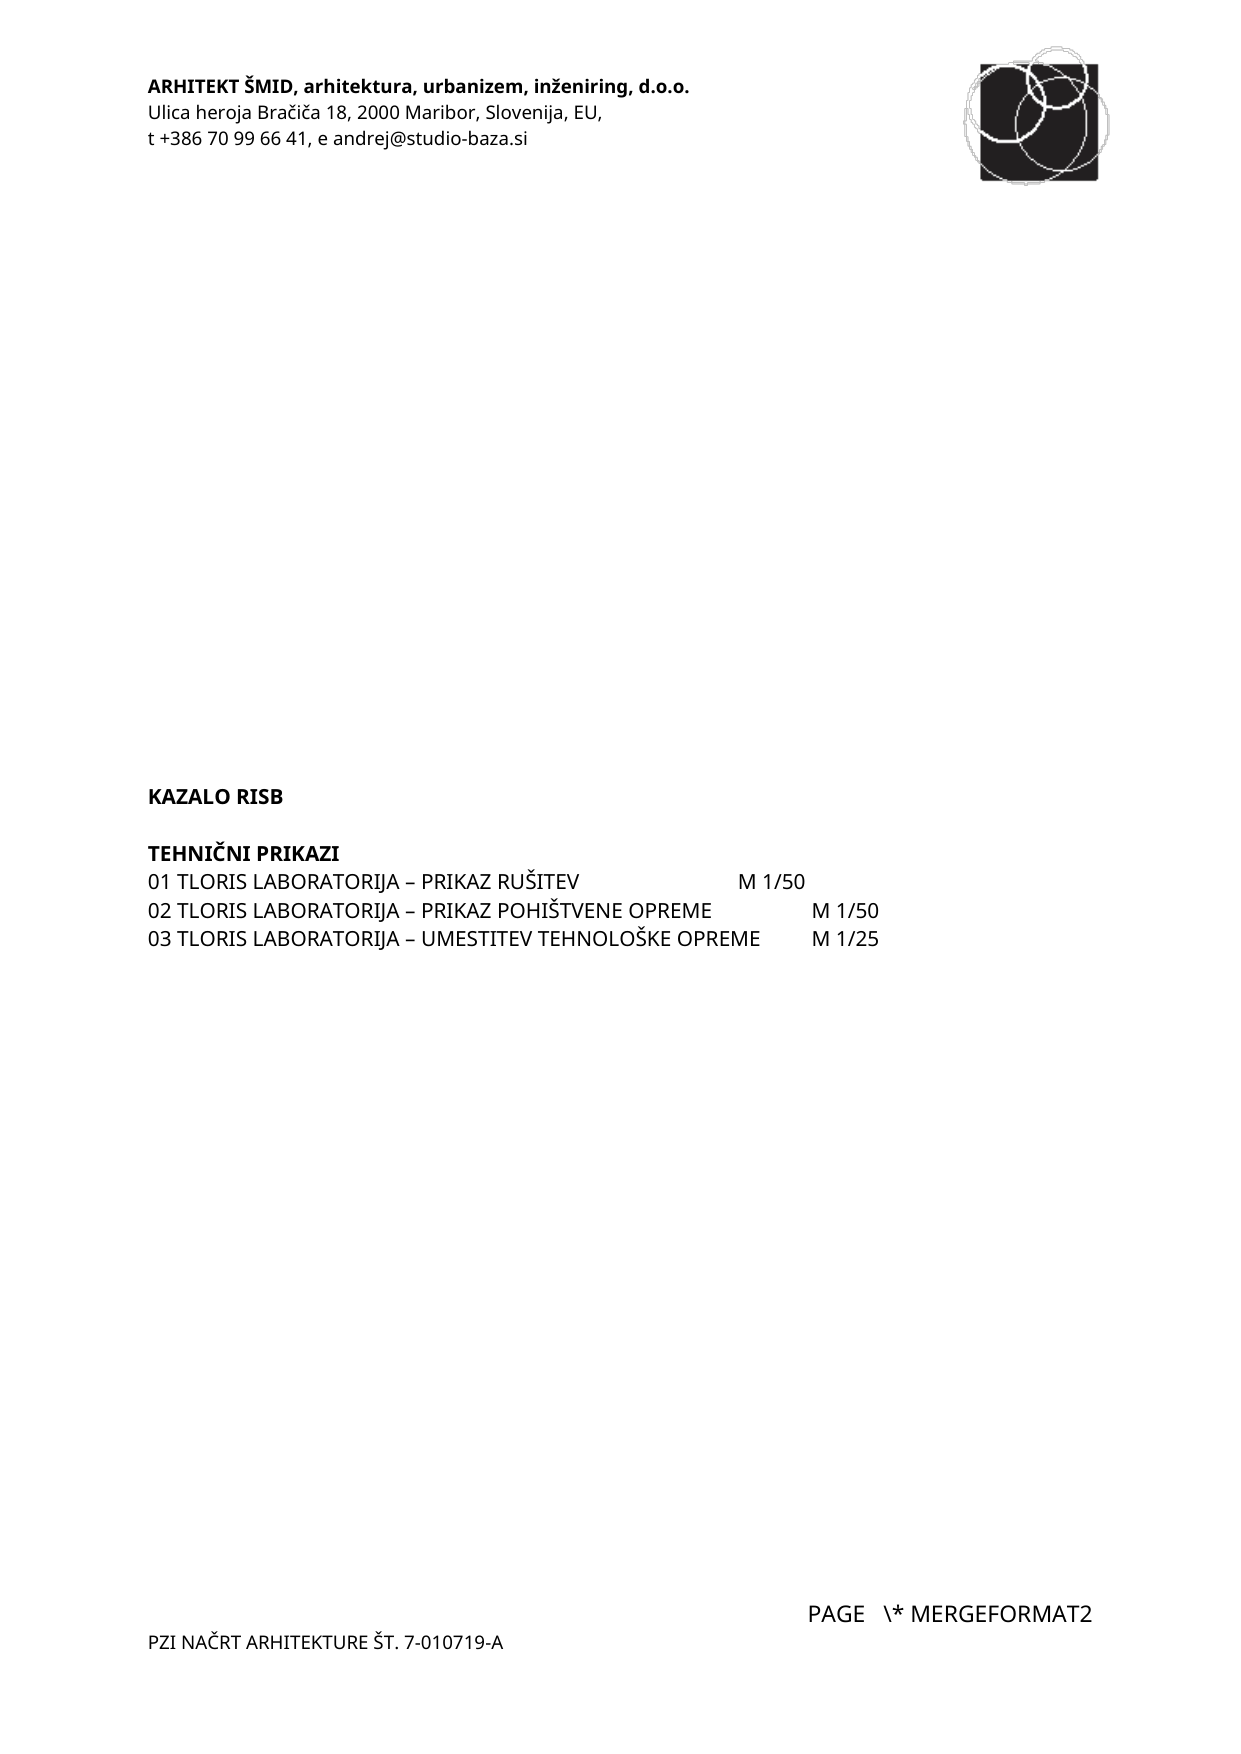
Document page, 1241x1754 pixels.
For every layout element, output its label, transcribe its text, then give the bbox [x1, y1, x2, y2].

text KAZALO RISB [148, 782, 1093, 811]
text 02 TLORIS LABORATORIJA – PRIKAZ POHIŠTVENE OPREME M 1/50 [148, 896, 1093, 924]
text TEHNIČNI PRIKAZI [148, 839, 1093, 867]
text 03 TLORIS LABORATORIJA – UMESTITEV TEHNOLOŠKE OPREME M 1/25 [148, 924, 1093, 953]
picture [962, 44, 1114, 189]
text 01 TLORIS LABORATORIJA – PRIKAZ RUŠITEV M 1/50 [148, 867, 1093, 896]
